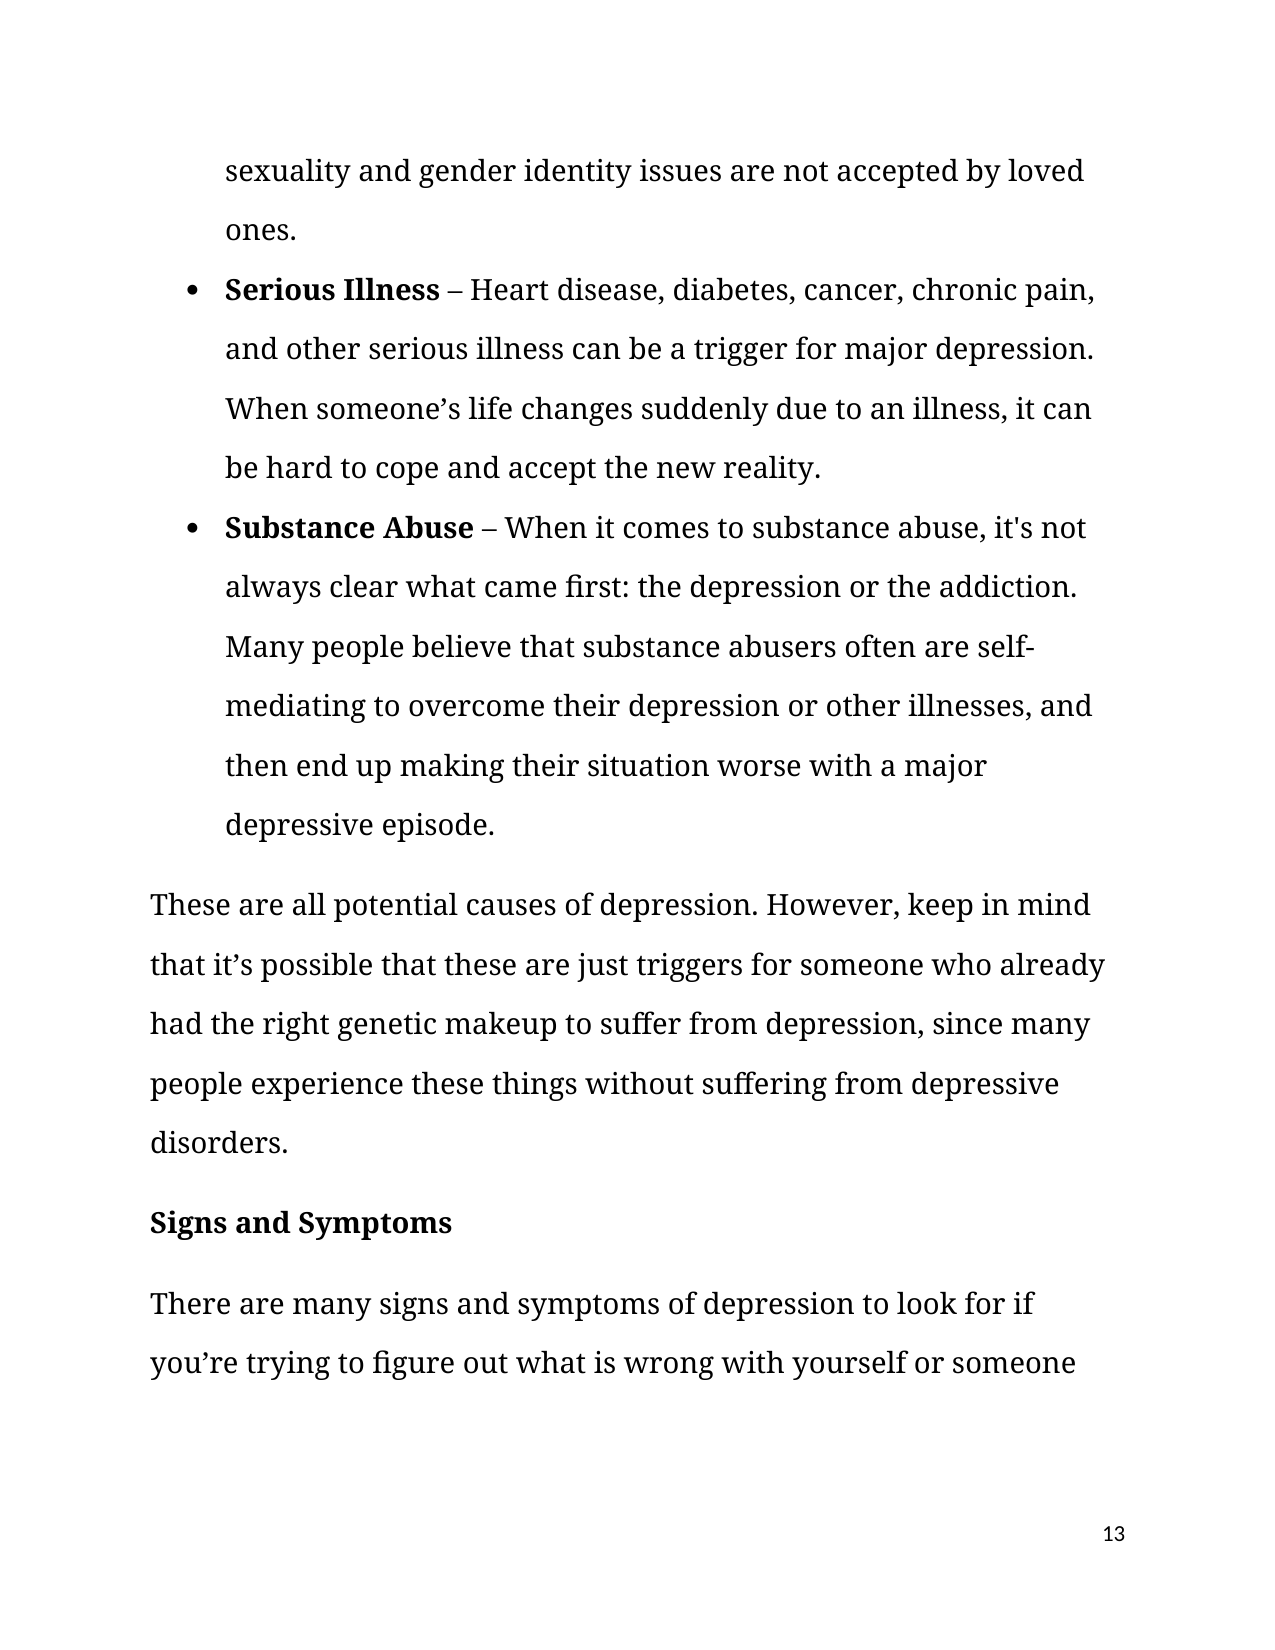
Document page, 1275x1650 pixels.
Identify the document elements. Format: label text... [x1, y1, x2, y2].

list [187, 150, 1125, 249]
text These are all potential causes of depression. However, keep in mind that it’s possible that these are just triggers for someone who already had the right genetic makeup to suffer from depression, since many people experience these things without suffering from depressive disorders. [150, 884, 1125, 1162]
list Substance Abuse – When it comes to substance abuse, it's not always clear what came first: the depression or the addiction. Many people believe that substance abusers often are self-mediating to overcome their depression or other illnesses, and then end up making their situation worse with a major depressive episode. [187, 507, 1125, 844]
list Serious Illness – Heart disease, diabetes, cancer, chronic pain, and other serious illness can be a trigger for major depression. When someone’s life changes suddenly due to an illness, it can be hard to cope and accept the new reality. [187, 269, 1125, 487]
text Signs and Symptoms [150, 1203, 1125, 1242]
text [150, 1283, 1125, 1382]
